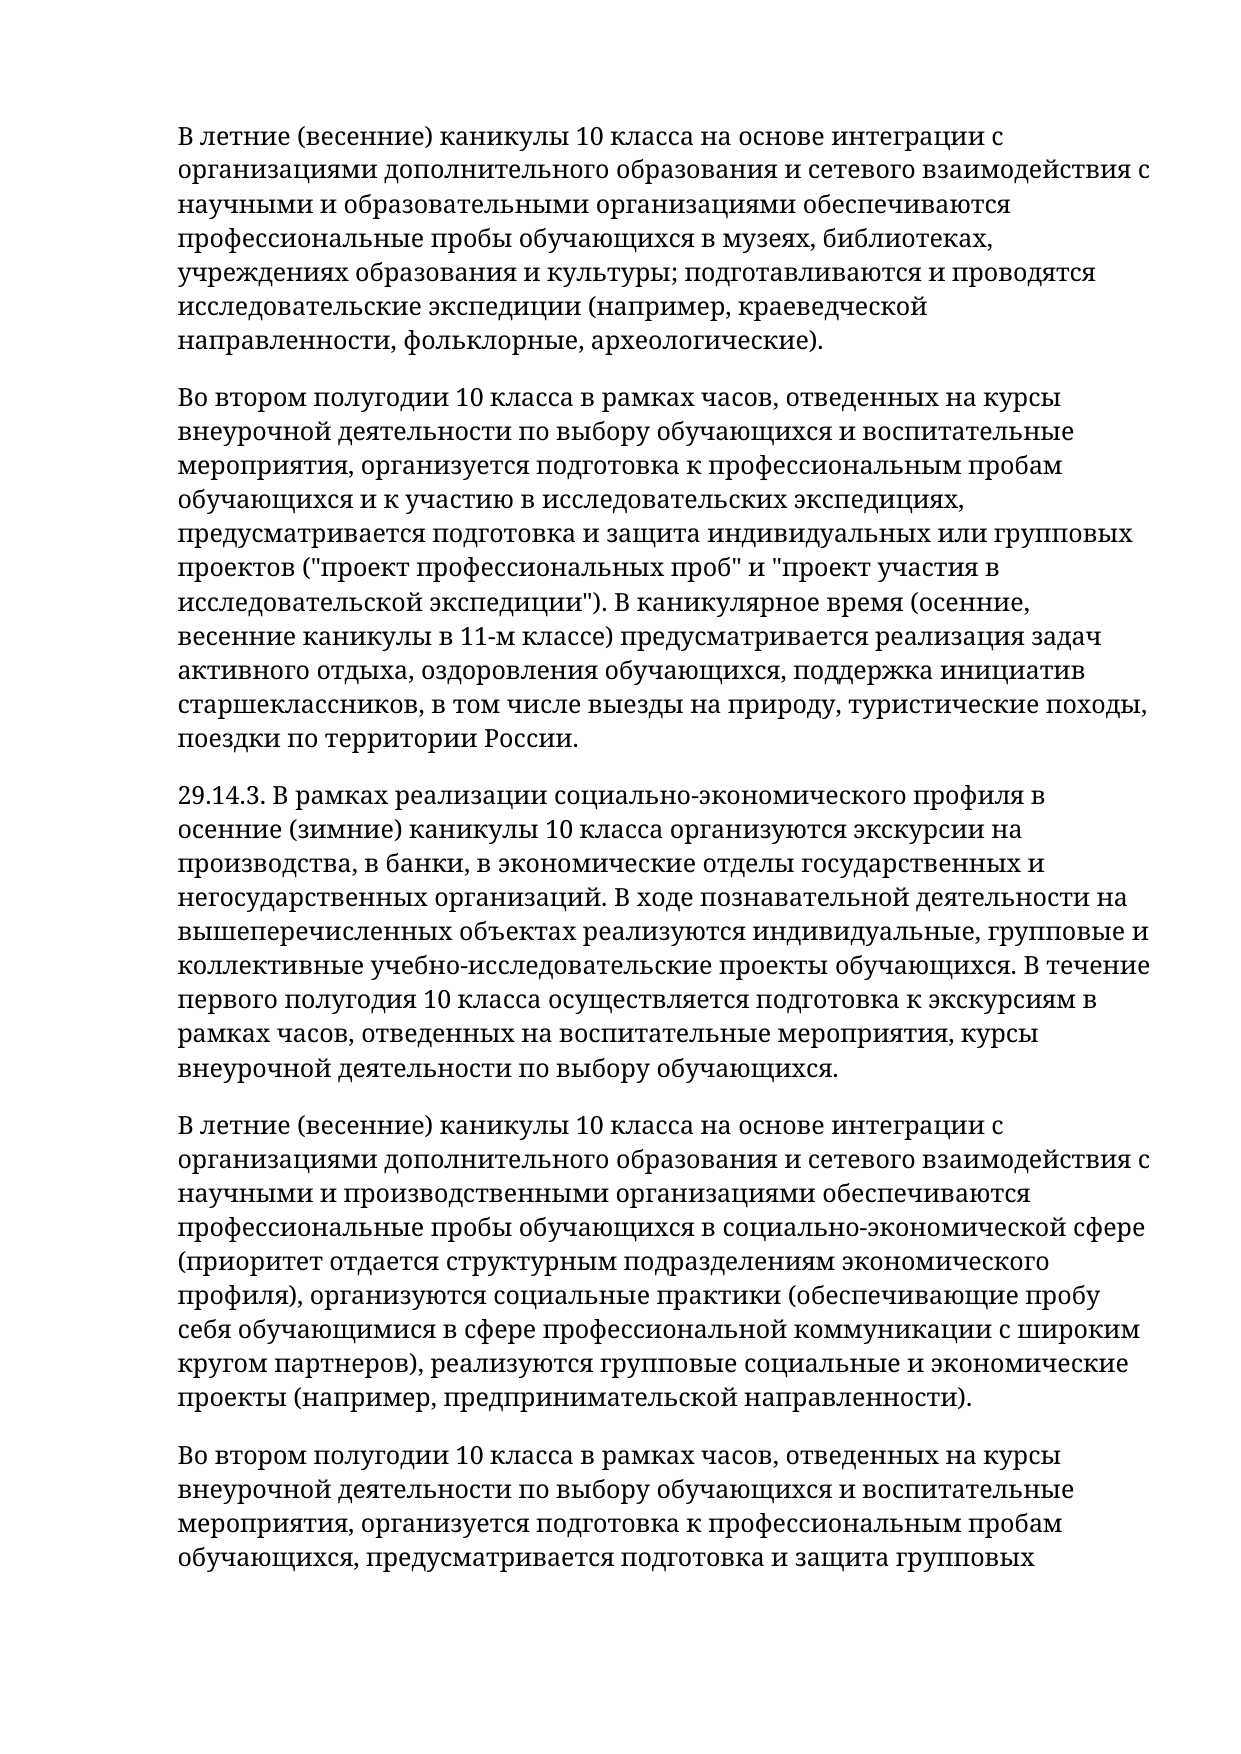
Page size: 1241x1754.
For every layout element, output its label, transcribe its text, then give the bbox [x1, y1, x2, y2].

text В летние (весенние) каникулы 10 класса на основе интеграции с организациями дополнительного образования и сетевого взаимодействия с научными и образовательными организациями обеспечиваются профессиональные пробы обучающихся в музеях, библиотеках, учреждениях образования и культуры; подготавливаются и проводятся исследовательские экспедиции (например, краеведческой направленности, фольклорные, археологические). [177, 118, 1152, 357]
text 29.14.3. В рамках реализации социально-экономического профиля в осенние (зимние) каникулы 10 класса организуются экскурсии на производства, в банки, в экономические отделы государственных и негосударственных организаций. В ходе познавательной деятельности на вышеперечисленных объектах реализуются индивидуальные, групповые и коллективные учебно-исследовательские проекты обучающихся. В течение первого полугодия 10 класса осуществляется подготовка к экскурсиям в рамках часов, отведенных на воспитательные мероприятия, курсы внеурочной деятельности по выбору обучающихся. [177, 778, 1152, 1084]
text Во втором полугодии 10 класса в рамках часов, отведенных на курсы внеурочной деятельности по выбору обучающихся и воспитательные мероприятия, организуется подготовка к профессиональным пробам обучающихся и к участию в исследовательских экспедициях, предусматривается подготовка и защита индивидуальных или групповых проектов ("проект профессиональных проб" и "проект участия в исследовательской экспедиции"). В каникулярное время (осенние, весенние каникулы в 11-м классе) предусматривается реализация задач активного отдыха, оздоровления обучающихся, поддержка инициатив старшеклассников, в том числе выезды на природу, туристические походы, поездки по территории России. [177, 380, 1152, 754]
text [177, 1437, 1152, 1573]
text В летние (весенние) каникулы 10 класса на основе интеграции с организациями дополнительного образования и сетевого взаимодействия с научными и производственными организациями обеспечиваются профессиональные пробы обучающихся в социально-экономической сфере (приоритет отдается структурным подразделениям экономического профиля), организуются социальные практики (обеспечивающие пробу себя обучающимися в сфере профессиональной коммуникации с широким кругом партнеров), реализуются групповые социальные и экономические проекты (например, предпринимательской направленности). [177, 1107, 1152, 1414]
